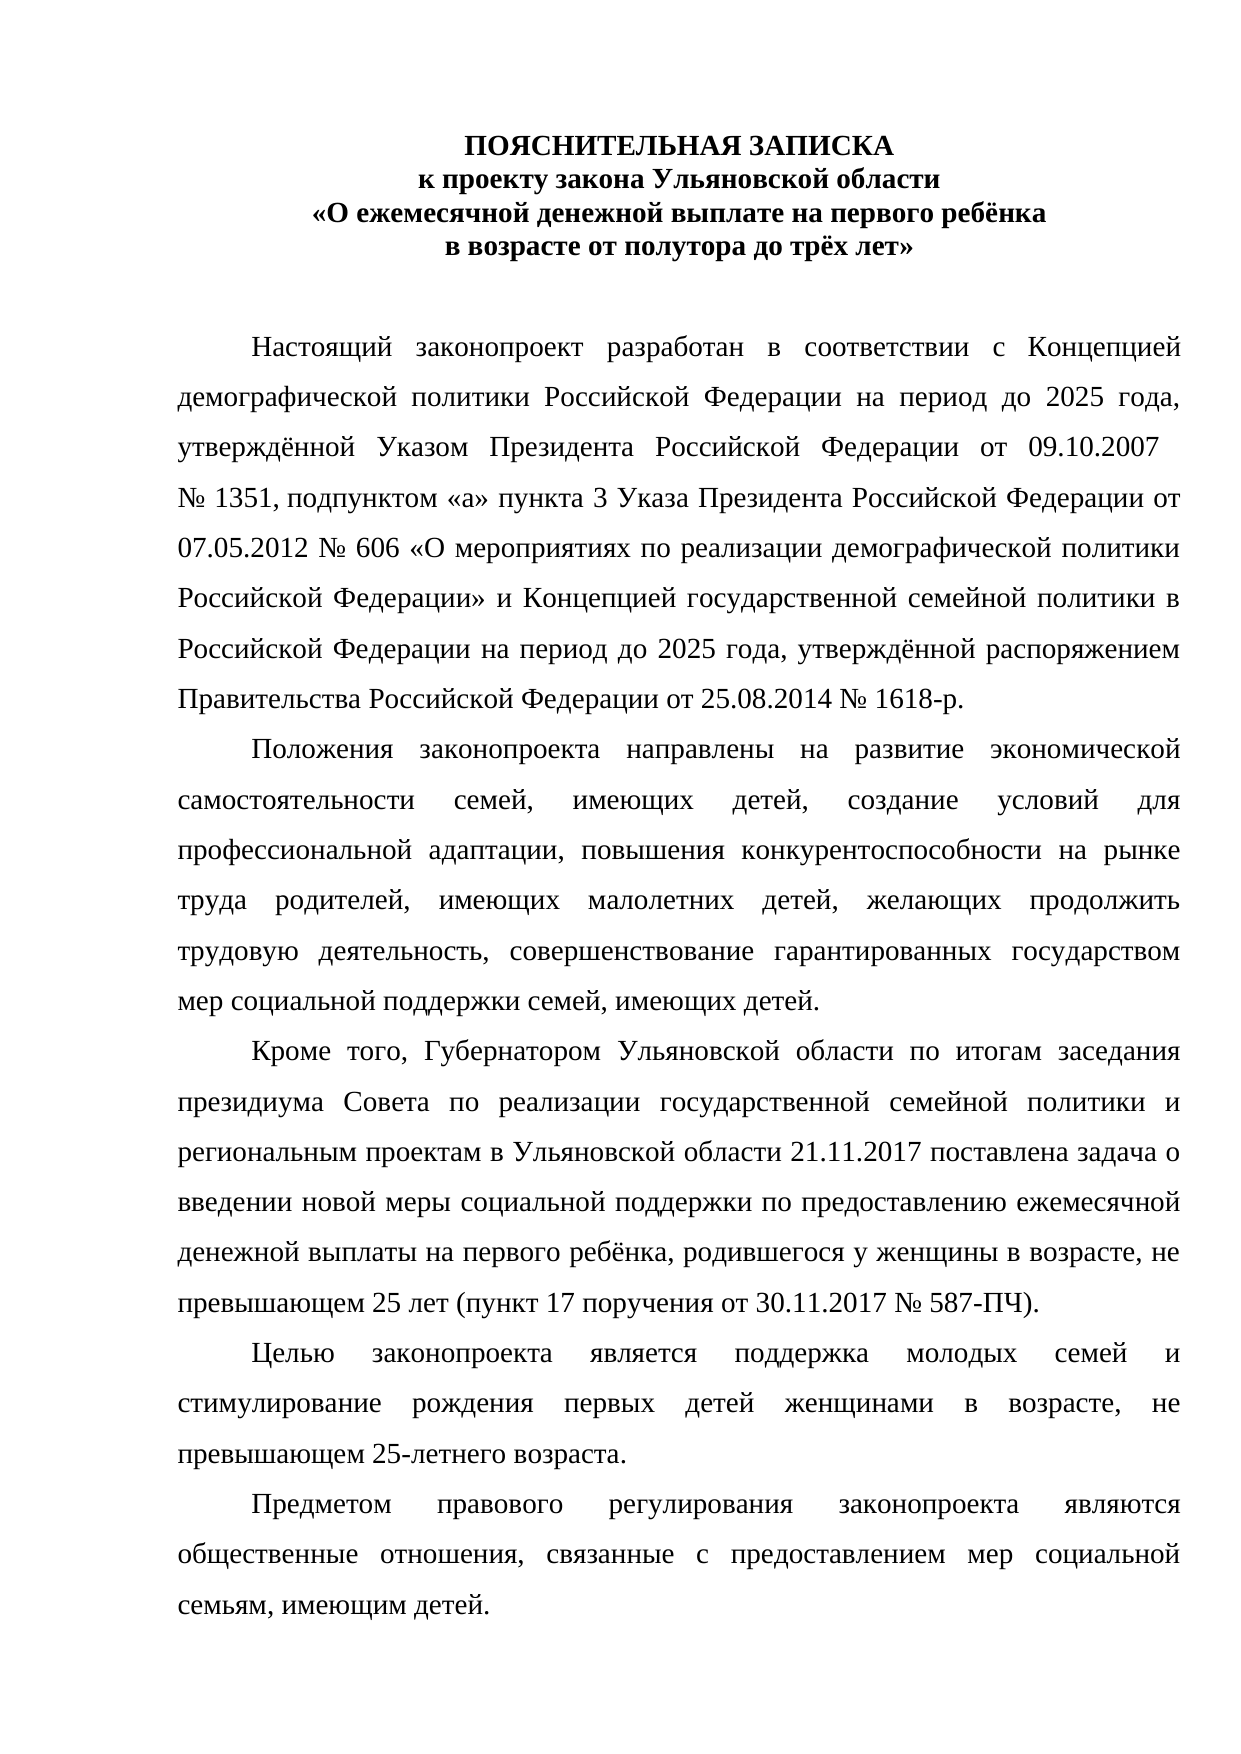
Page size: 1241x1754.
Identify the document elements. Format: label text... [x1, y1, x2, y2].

text ПОЯСНИТЕЛЬНАЯ ЗАПИСКА [177, 128, 1181, 161]
text Целью законопроекта является поддержка молодых семей и стимулирование рождения первых детей женщинами в возрасте, не превышающем 25-летнего возраста. [177, 1335, 1181, 1469]
text Кроме того, Губернатором Ульяновской области по итогам заседания президиума Совета по реализации государственной семейной политики и региональным проектам в Ульяновской области 21.11.2017 поставлена задача о введении новой меры социальной поддержки по предоставлению ежемесячной денежной выплаты на первого ребёнка, родившегося у женщины в возрасте, не превышающем 25 лет (пункт 17 поручения от 30.11.2017 № 587-ПЧ). [177, 1033, 1181, 1318]
text Положения законопроекта направлены на развитие экономической самостоятельности семей, имеющих детей, создание условий для профессиональной адаптации, повышения конкурентоспособности на рынке труда родителей, имеющих малолетних детей, желающих продолжить трудовую деятельность, совершенствование гарантированных государством мер социальной поддержки семей, имеющих детей. [177, 731, 1181, 1017]
text в возрасте от полутора до трёх лет» [177, 228, 1181, 262]
text Настоящий законопроект разработан в соответствии с Концепцией демографической политики Российской Федерации на период до 2025 года, утверждённой Указом Президента Российской Федерации от 09.10.2007 № 1351, подпунктом «а» пункта 3 Указа Президента Российской Федерации от 07.05.2012 № 606 «О мероприятиях по реализации демографической политики Российской Федерации» и Концепцией государственной семейной политики в Российской Федерации на период до 2025 года, утверждённой распоряжением Правительства Российской Федерации от 25.08.2014 № 1618-р. [177, 329, 1181, 715]
text Предметом правового регулирования законопроекта являются общественные отношения, связанные с предоставлением мер социальной семьям, имеющим детей. [177, 1486, 1181, 1620]
text к проекту закона Ульяновской области [177, 161, 1181, 195]
text «О ежемесячной денежной выплате на первого ребёнка [177, 195, 1181, 228]
